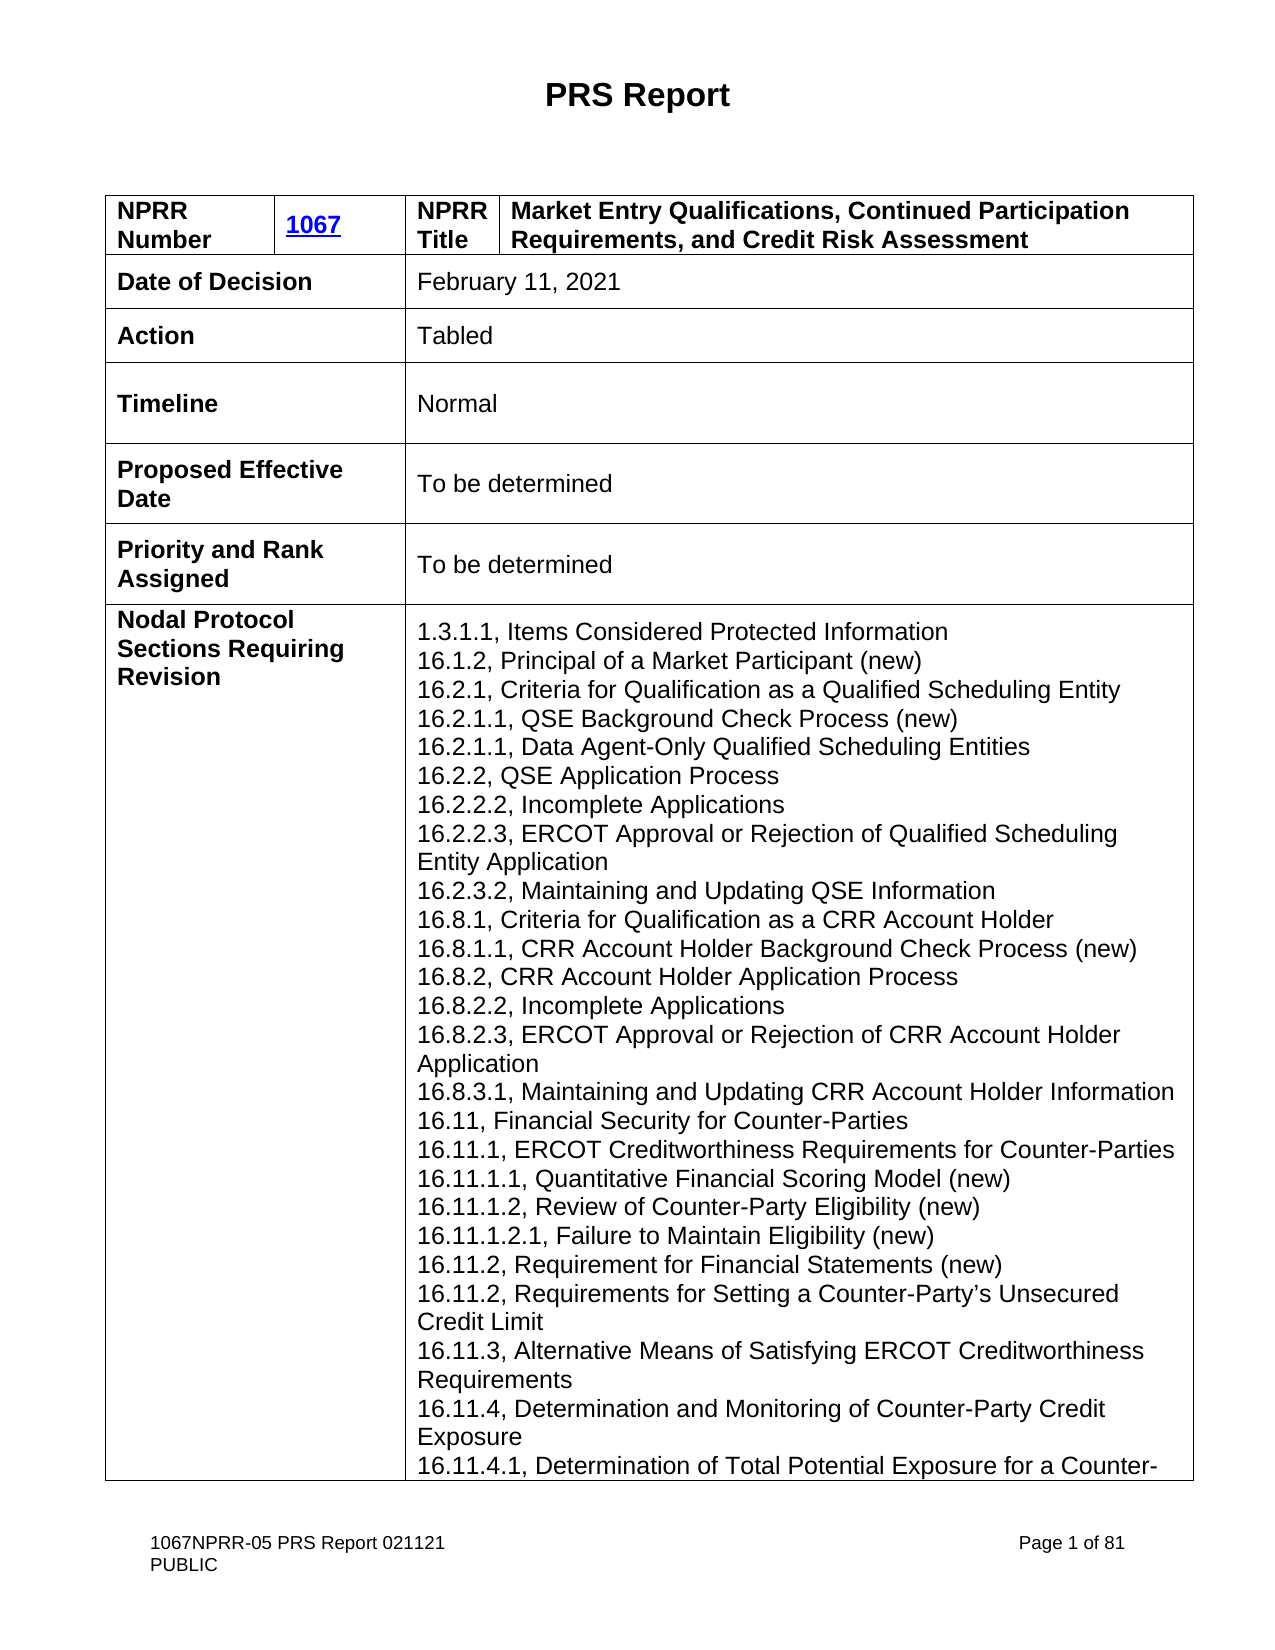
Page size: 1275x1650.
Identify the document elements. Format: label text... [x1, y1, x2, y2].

table_header Market Entry Qualifications, Continued Participation Requirements, and Credit Risk Assessment [500, 196, 1193, 253]
table_cell Proposed Effective Date [106, 444, 405, 523]
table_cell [406, 605, 1193, 1480]
table_header NPRR Number [106, 196, 274, 253]
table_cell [106, 605, 405, 1480]
table_cell To be determined [406, 444, 1193, 523]
table_cell To be determined [406, 524, 1193, 604]
table_cell Priority and Rank Assigned [106, 524, 405, 604]
table_header 1067 [275, 196, 405, 253]
table_cell Timeline [106, 363, 405, 443]
table_cell February 11, 2021 [406, 255, 1193, 307]
table_cell Tabled [406, 309, 1193, 362]
table_header NPRR Title [406, 196, 499, 253]
table_cell Normal [406, 363, 1193, 443]
table_cell Action [106, 309, 405, 362]
table_cell Date of Decision [106, 255, 405, 307]
